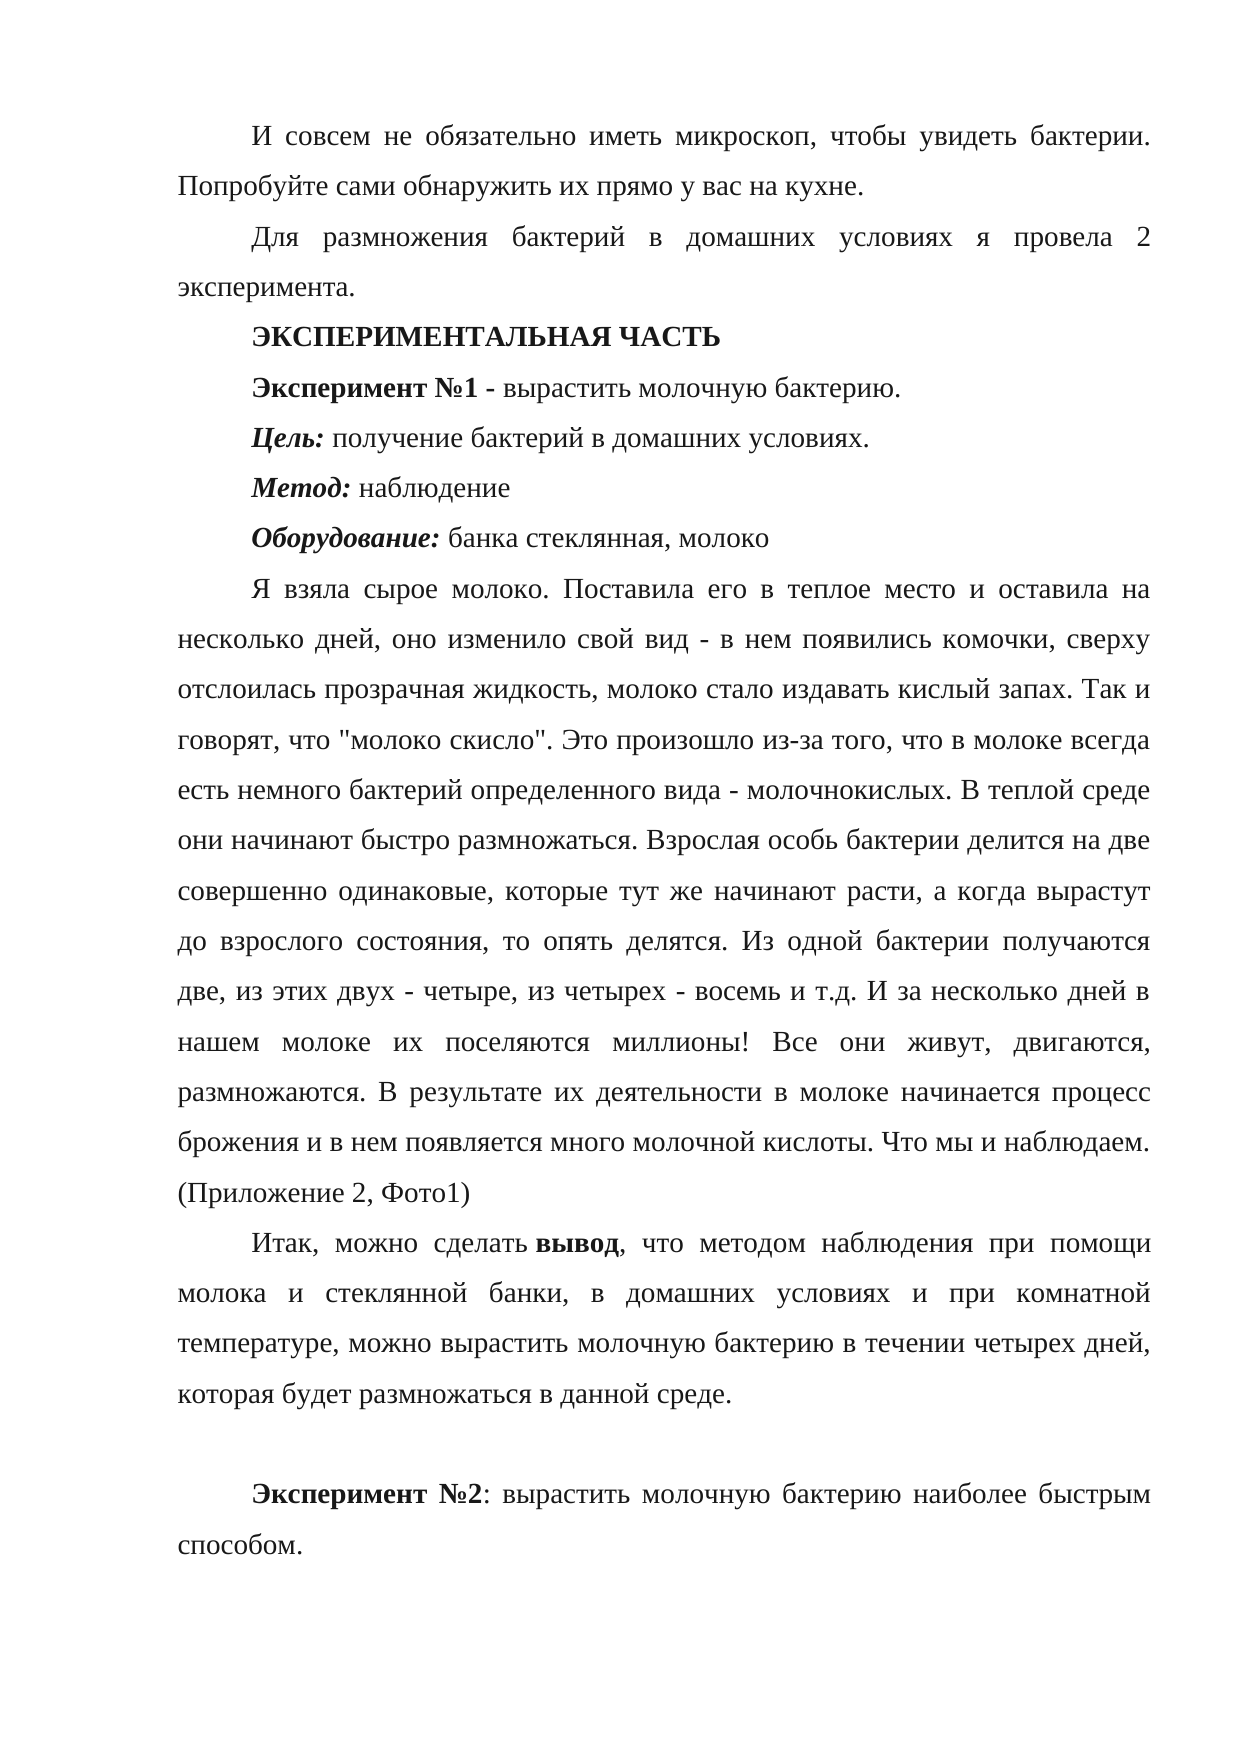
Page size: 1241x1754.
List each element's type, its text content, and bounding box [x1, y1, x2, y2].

text Эксперимент №2: вырастить молочную бактерию наиболее быстрым способом. [177, 1477, 1152, 1560]
text Для размножения бактерий в домашних условиях я провела 2 эксперимента. [177, 219, 1152, 303]
text Метод: наблюдение [177, 470, 1152, 504]
text И совсем не обязательно иметь микроскоп, чтобы увидеть бактерии. Попробуйте сами обнаружить их прямо у вас на кухне. [177, 118, 1152, 202]
text Эксперимент №1 - вырастить молочную бактерию. [177, 370, 1152, 403]
text Я взяла сырое молоко. Поставила его в теплое место и оставила на несколько дней, оно изменило свой вид - в нем появились комочки, сверху отслоилась прозрачная жидкость, молоко стало издавать кислый запах. Так и говорят, что "молоко скисло". Это произошло из-за того, что в молоке всегда есть немного бактерий определенного вида - молочнокислых. В теплой среде они начинают быстро размножаться. Взрослая особь бактерии делится на две совершенно одинаковые, которые тут же начинают расти, а когда вырастут до взрослого состояния, то опять делятся. Из одной бактерии получаются две, из этих двух - четыре, из четырех - восемь и т.д. И за несколько дней в нашем молоке их поселяются миллионы! Все они живут, двигаются, размножаются. В результате их деятельности в молоке начинается процесс брожения и в нем появляется много молочной кислоты. Что мы и наблюдаем. (Приложение 2, Фото1) [177, 571, 1152, 1208]
text ЭКСПЕРИМЕНТАЛЬНАЯ ЧАСТЬ [177, 319, 1152, 353]
text Итак, можно сделать вывод, что методом наблюдения при помощи молока и стеклянной банки, в домашних условиях и при комнатной температуре, можно вырастить молочную бактерию в течении четырех дней, которая будет размножаться в данной среде. [177, 1225, 1152, 1409]
text Цель: получение бактерий в домашних условиях. [177, 420, 1152, 453]
text Оборудование: банка стеклянная, молоко [177, 521, 1152, 554]
